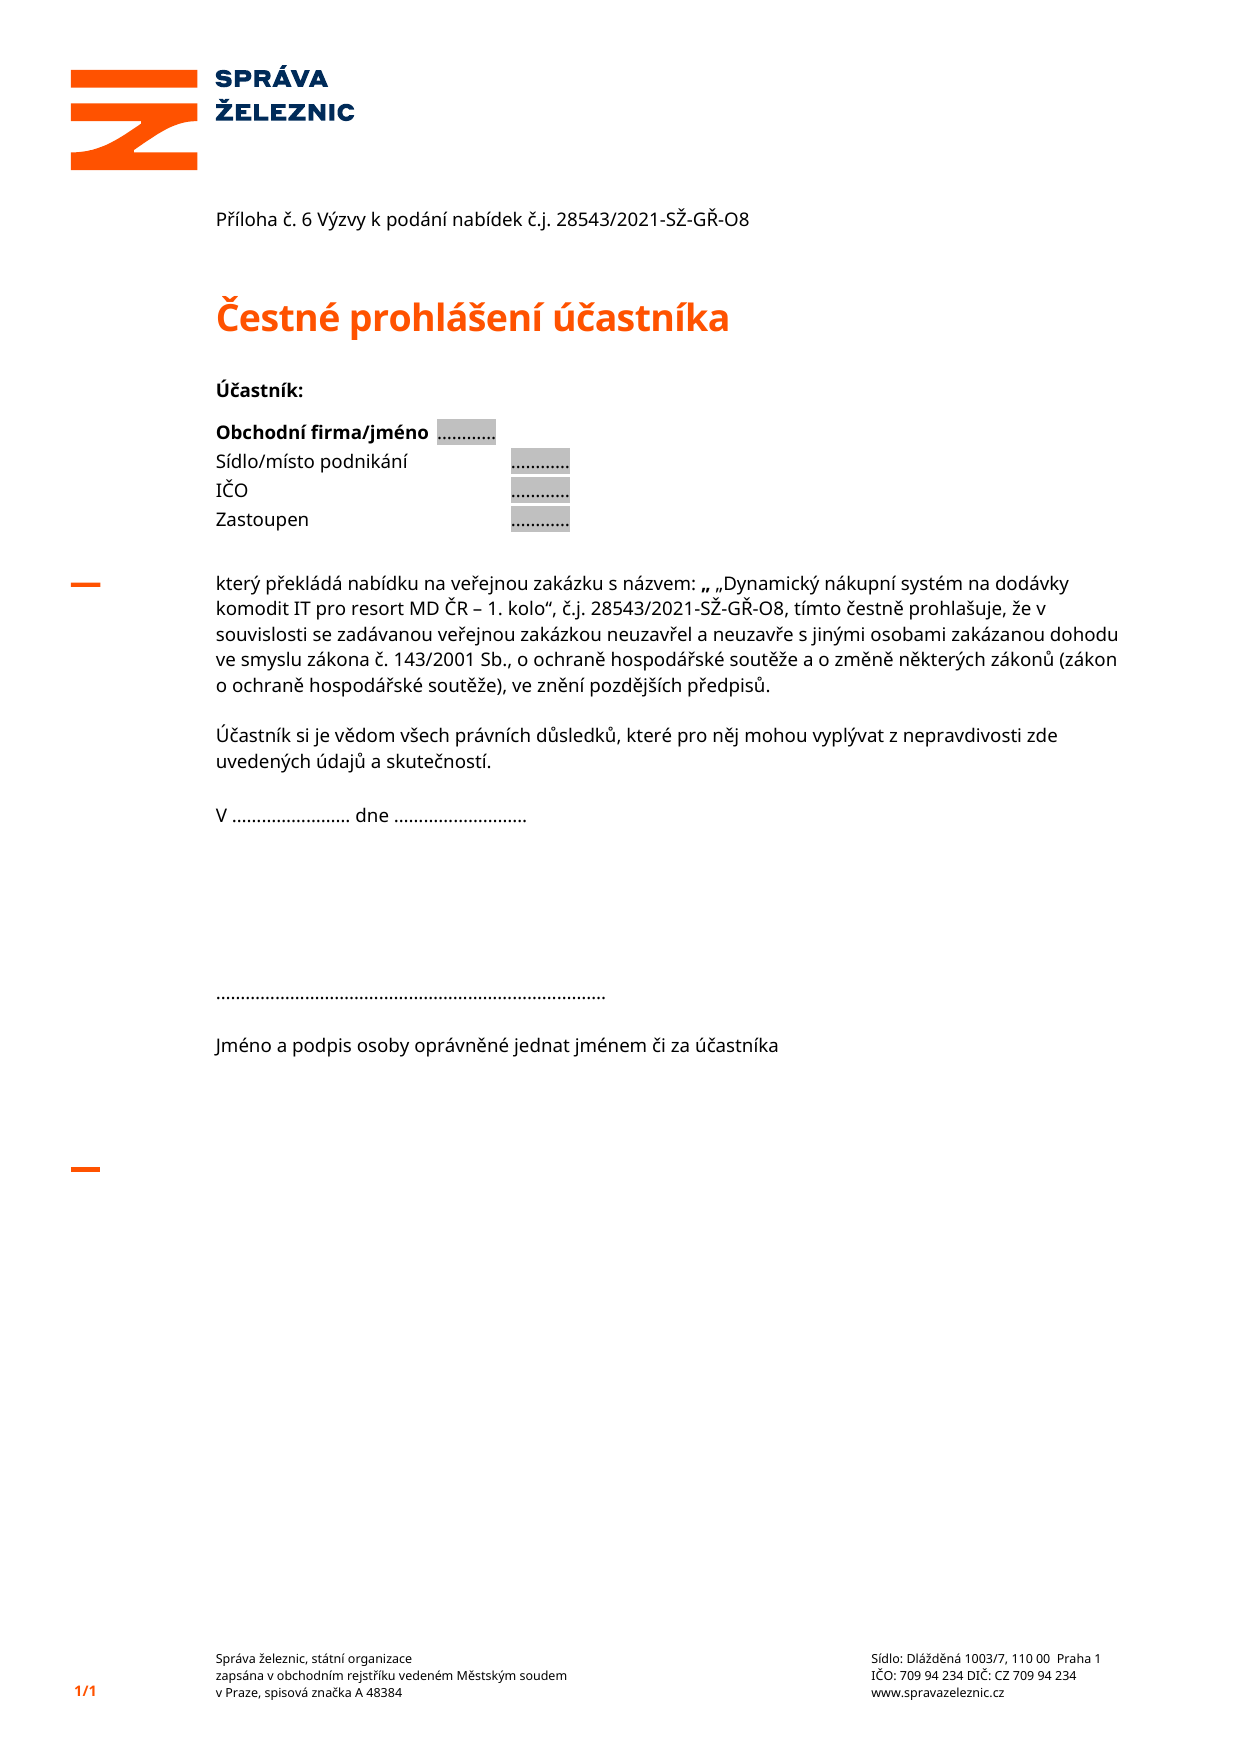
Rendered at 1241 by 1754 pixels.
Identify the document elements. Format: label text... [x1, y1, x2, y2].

text IČO ………… [216, 474, 1122, 503]
text Čestné prohlášení účastníka [216, 291, 1122, 342]
text který překládá nabídku na veřejnou zakázku s názvem: „ „Dynamický nákupní systém na dodávky komodit IT pro resort MD ČR – 1. kolo“, č.j. 28543/2021-SŽ-GŘ-O8, tímto čestně prohlašuje, že v souvislosti se zadávanou veřejnou zakázkou neuzavřel a neuzavře s jinými osobami zakázanou dohodu ve smyslu zákona č. 143/2001 Sb., o ochraně hospodářské soutěže a o změně některých zákonů (zákon o ochraně hospodářské soutěže), ve znění pozdějších předpisů. [216, 570, 1122, 698]
text V …………………… dne ……………………… [216, 799, 1121, 828]
text Obchodní firma/jméno ………… [216, 416, 1122, 445]
text Jméno a podpis osoby oprávněné jednat jménem či za účastníka [216, 1032, 1122, 1058]
text ……………………………………………………………………. [216, 979, 1122, 1005]
text Účastník si je vědom všech právních důsledků, které pro něj mohou vyplývat z nepravdivosti zde uvedených údajů a skutečností. [216, 723, 1122, 774]
text Sídlo/místo podnikání ………… [216, 445, 1122, 474]
text Příloha č. 6 Výzvy k podání nabídek č.j. 28543/2021-SŽ-GŘ-O8 [216, 207, 1122, 232]
text Zastoupen ………… [216, 503, 1122, 532]
text Účastník: [216, 373, 1122, 404]
